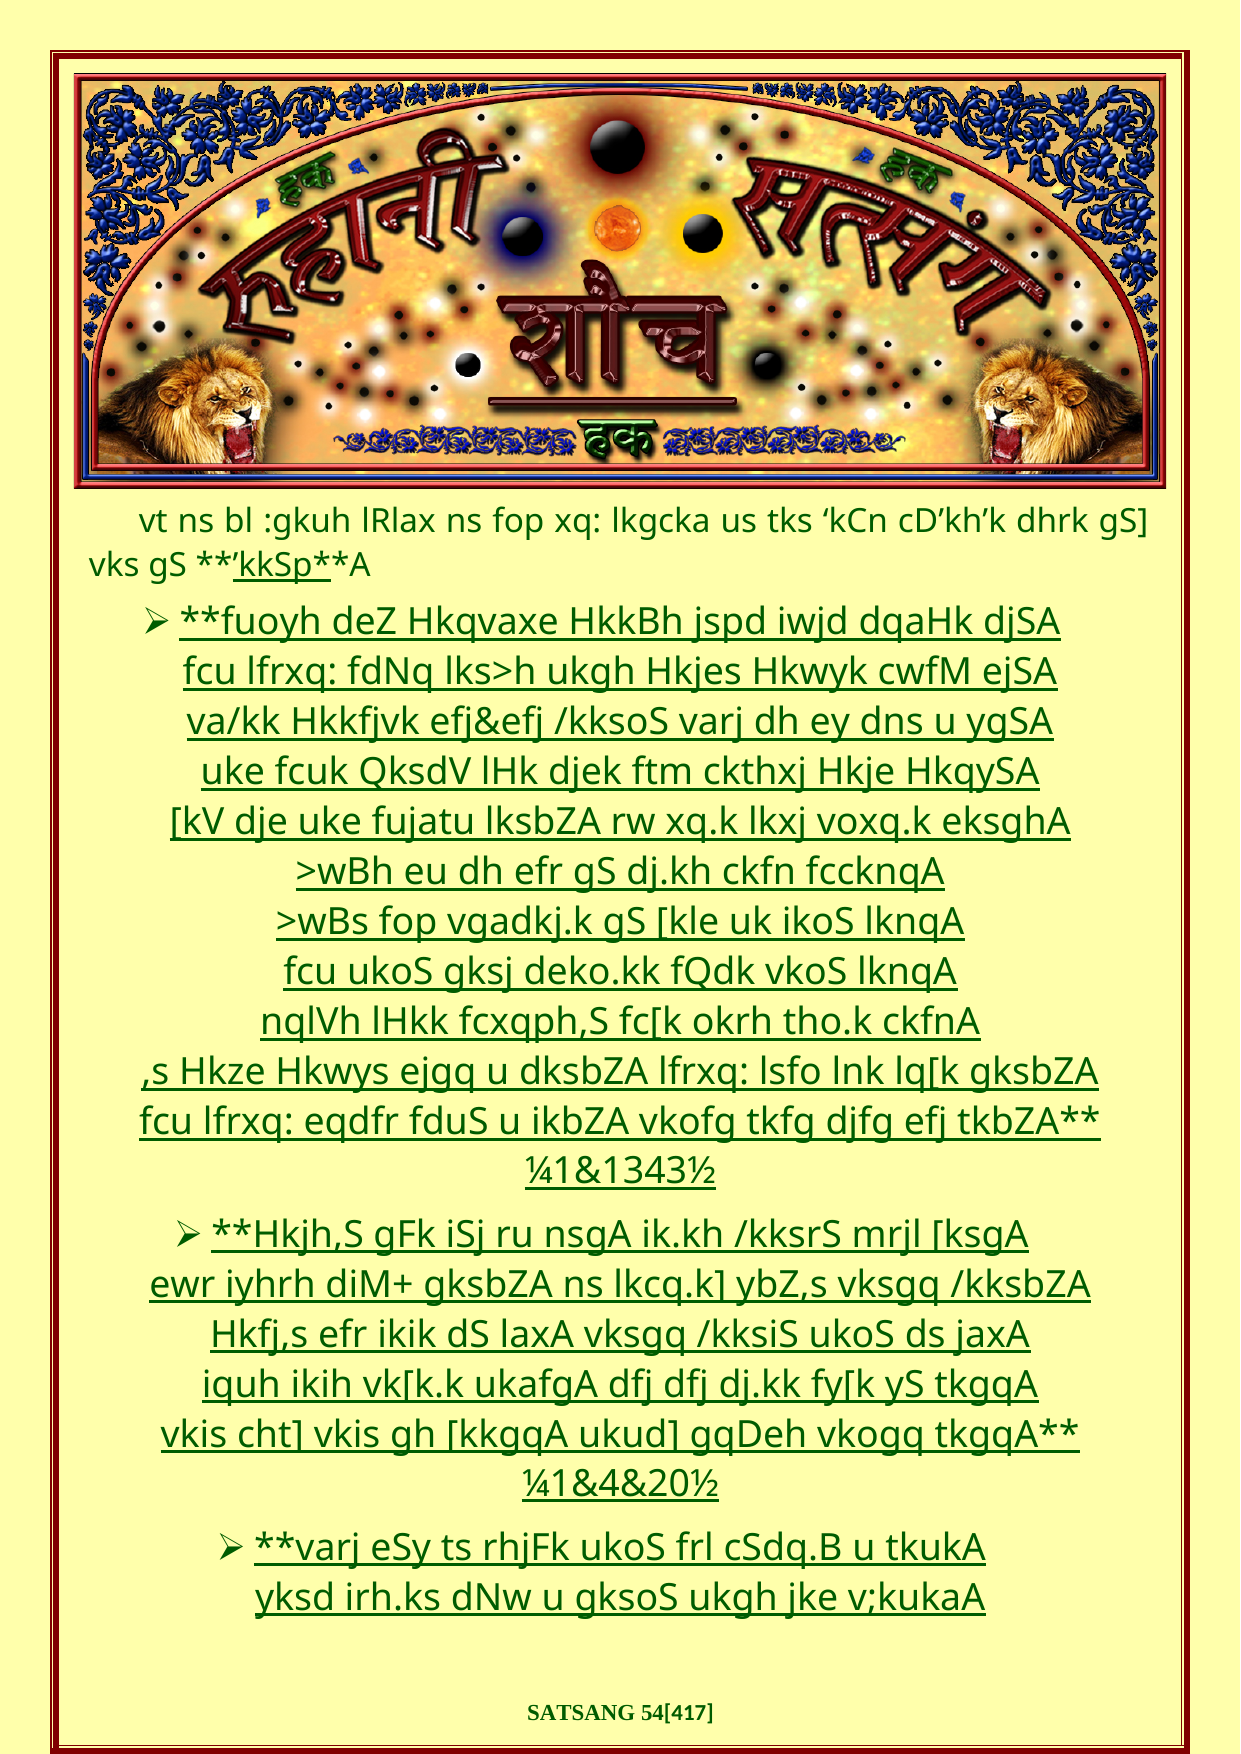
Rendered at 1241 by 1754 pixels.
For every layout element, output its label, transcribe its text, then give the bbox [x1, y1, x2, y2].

list **fuoyh deZ Hkqvaxe HkkBh jspd iwjd dqaHk djSA [59, 595, 1152, 645]
text va/kk Hkkfjvk efj&efj /kksoS varj dh ey dns u ygSA [89, 695, 1152, 745]
text >wBs fop vgadkj.k gS [kle uk ikoS lknqA [89, 895, 1152, 945]
text ewr iyhrh diM+ gksbZA ns lkcq.k] ybZ,s vksgq /kksbZA [89, 1257, 1152, 1307]
text yksd irh.ks dNw u gksoS ukgh jke v;kukaA [89, 1570, 1152, 1620]
text ,s Hkze Hkwys ejgq u dksbZA lfrxq: lsfo lnk lq[k gksbZA [89, 1045, 1152, 1095]
text uke fcuk QksdV lHk djek ftm ckthxj Hkje HkqySA [89, 745, 1152, 795]
text nqlVh lHkk fcxqph,S fc[k okrh tho.k ckfnA [89, 995, 1152, 1045]
text iquh ikih vk[k.k ukafgA dfj dfj dj.kk fy[k yS tkgqA [89, 1357, 1152, 1407]
list **Hkjh,S gFk iSj ru nsgA ik.kh /kksrS mrjl [ksgA [59, 1207, 1152, 1257]
list **varj eSy ts rhjFk ukoS frl cSdq.B u tkukA [59, 1520, 1152, 1570]
text >wBh eu dh efr gS dj.kh ckfn fccknqA [89, 845, 1152, 895]
text fcu ukoS gksj deko.kk fQdk vkoS lknqA [89, 945, 1152, 995]
text vt ns bl :gkuh lRlax ns fop xq: lkgcka us tks ‘kCn cD’kh’k dhrk gS] vks gS **’kkSp**A [89, 497, 1152, 586]
text fcu lfrxq: fdNq lks>h ukgh Hkjes Hkwyk cwfM ejSA [89, 645, 1152, 695]
text fcu lfrxq: eqdfr fduS u ikbZA vkofg tkfg djfg efj tkbZA** ¼1&1343½ [89, 1095, 1152, 1195]
text vkis cht] vkis gh [kkgqA ukud] gqDeh vkogq tkgqA** ¼1&4&20½ [89, 1407, 1152, 1507]
text [kV dje uke fujatu lksbZA rw xq.k lkxj voxq.k eksghA [89, 795, 1152, 845]
picture [73, 73, 1167, 489]
text Hkfj,s efr ikik dS laxA vksgq /kksiS ukoS ds jaxA [89, 1307, 1152, 1357]
